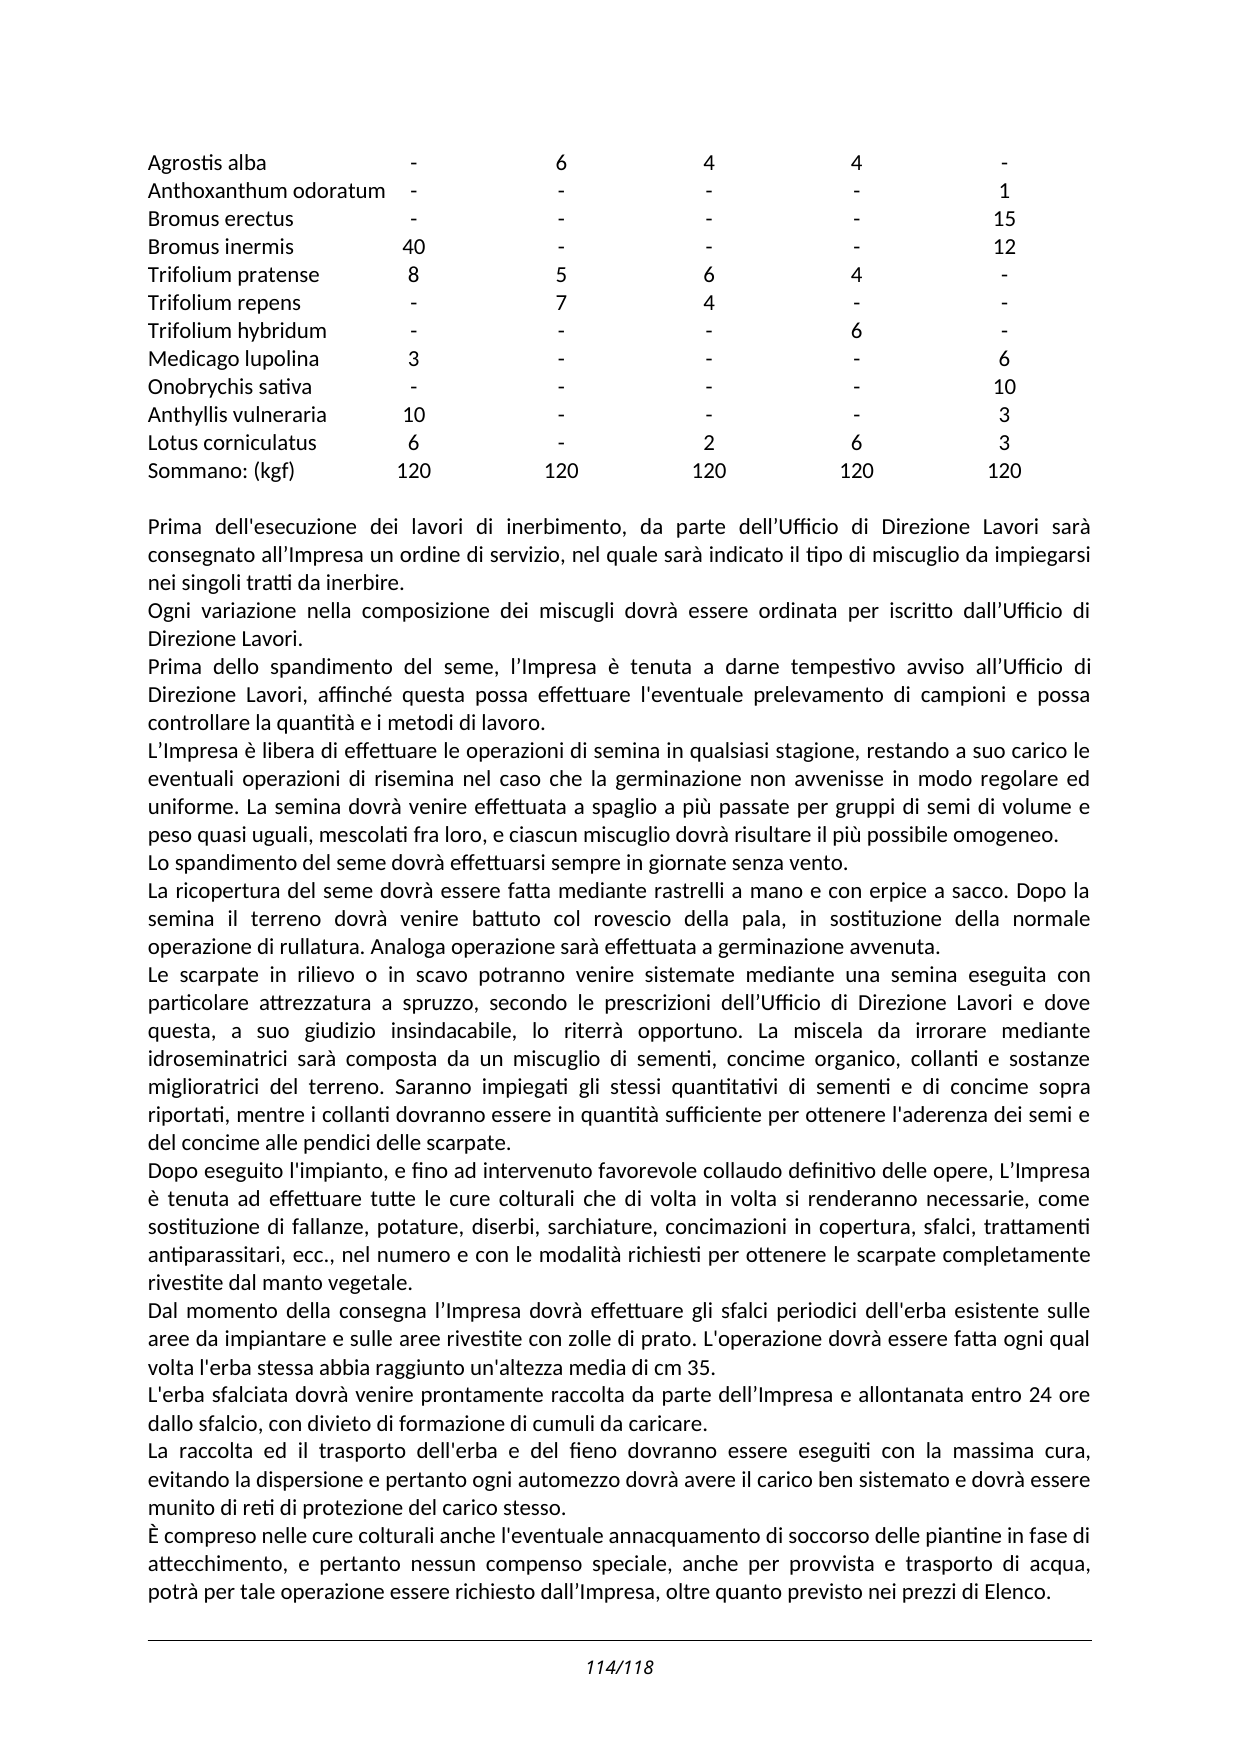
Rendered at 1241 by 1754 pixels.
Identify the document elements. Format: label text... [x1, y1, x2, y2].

text Lo spandimento del seme dovrà effettuarsi sempre in giornate senza vento. [148, 848, 1093, 876]
text Bromus inermis 40 - - - 12 [148, 232, 1093, 260]
text Prima dell'esecuzione dei lavori di inerbimento, da parte dell’Ufficio di Direzione Lavori sarà consegnato all’Impresa un ordine di servizio, nel quale sarà indicato il tipo di miscuglio da impiegarsi nei singoli tratti da inerbire. [148, 512, 1093, 596]
text Ogni variazione nella composizione dei miscugli dovrà essere ordinata per iscritto dall’Ufficio di Direzione Lavori. [148, 596, 1093, 652]
text Bromus erectus - - - - 15 [148, 204, 1093, 232]
text Dopo eseguito l'impianto, e fino ad intervenuto favorevole collaudo definitivo delle opere, L’Impresa è tenuta ad effettuare tutte le cure colturali che di volta in volta si renderanno necessarie, come sostituzione di fallanze, potature, diserbi, sarchiature, concimazioni in copertura, sfalci, trattamenti antiparassitari, ecc., nel numero e con le modalità richiesti per ottenere le scarpate completamente rivestite dal manto vegetale. [148, 1156, 1093, 1297]
text Trifolium pratense 8 5 6 4 - [148, 260, 1093, 288]
text Medicago lupolina 3 - - - 6 [148, 344, 1093, 372]
text Dal momento della consegna l’Impresa dovrà effettuare gli sfalci periodici dell'erba esistente sulle aree da impiantare e sulle aree rivestite con zolle di prato. L'operazione dovrà essere fatta ogni qual volta l'erba stessa abbia raggiunto un'altezza media di cm 35. [148, 1297, 1093, 1381]
text Trifolium hybridum - - - 6 - [148, 316, 1093, 344]
text Sommano: (kgf) 120 120 120 120 120 [148, 456, 1093, 484]
text L’Impresa è libera di effettuare le operazioni di semina in qualsiasi stagione, restando a suo carico le eventuali operazioni di risemina nel caso che la germinazione non avvenisse in modo regolare ed uniforme. La semina dovrà venire effettuata a spaglio a più passate per gruppi di semi di volume e peso quasi uguali, mescolati fra loro, e ciascun miscuglio dovrà risultare il più possibile omogeneo. [148, 736, 1093, 848]
text L'erba sfalciata dovrà venire prontamente raccolta da parte dell’Impresa e allontanata entro 24 ore dallo sfalcio, con divieto di formazione di cumuli da caricare. [148, 1381, 1093, 1437]
text Lotus corniculatus 6 - 2 6 3 [148, 428, 1093, 456]
text Trifolium repens - 7 4 - - [148, 288, 1093, 316]
text Le scarpate in rilievo o in scavo potranno venire sistemate mediante una semina eseguita con particolare attrezzatura a spruzzo, secondo le prescrizioni dell’Ufficio di Direzione Lavori e dove questa, a suo giudizio insindacabile, lo riterrà opportuno. La miscela da irrorare mediante idroseminatrici sarà composta da un miscuglio di sementi, concime organico, collanti e sostanze miglioratrici del terreno. Saranno impiegati gli stessi quantitativi di sementi e di concime sopra riportati, mentre i collanti dovranno essere in quantità sufficiente per ottenere l'aderenza dei semi e del concime alle pendici delle scarpate. [148, 960, 1093, 1156]
text La raccolta ed il trasporto dell'erba e del fieno dovranno essere eseguiti con la massima cura, evitando la dispersione e pertanto ogni automezzo dovrà avere il carico ben sistemato e dovrà essere munito di reti di protezione del carico stesso. [148, 1437, 1093, 1521]
text La ricopertura del seme dovrà essere fatta mediante rastrelli a mano e con erpice a sacco. Dopo la semina il terreno dovrà venire battuto col rovescio della pala, in sostituzione della normale operazione di rullatura. Analoga operazione sarà effettuata a germinazione avvenuta. [148, 876, 1093, 960]
text Prima dello spandimento del seme, l’Impresa è tenuta a darne tempestivo avviso all’Ufficio di Direzione Lavori, affinché questa possa effettuare l'eventuale prelevamento di campioni e possa controllare la quantità e i metodi di lavoro. [148, 652, 1093, 736]
text Anthyllis vulneraria 10 - - - 3 [148, 400, 1093, 428]
text Onobrychis sativa - - - - 10 [148, 372, 1093, 400]
text Agrostis alba - 6 4 4 - [148, 148, 1093, 176]
text È compreso nelle cure colturali anche l'eventuale annacquamento di soccorso delle piantine in fase di attecchimento, e pertanto nessun compenso speciale, anche per provvista e trasporto di acqua, potrà per tale operazione essere richiesto dall’Impresa, oltre quanto previsto nei prezzi di Elenco. [148, 1521, 1093, 1605]
text Anthoxanthum odoratum - - - - 1 [148, 176, 1093, 204]
